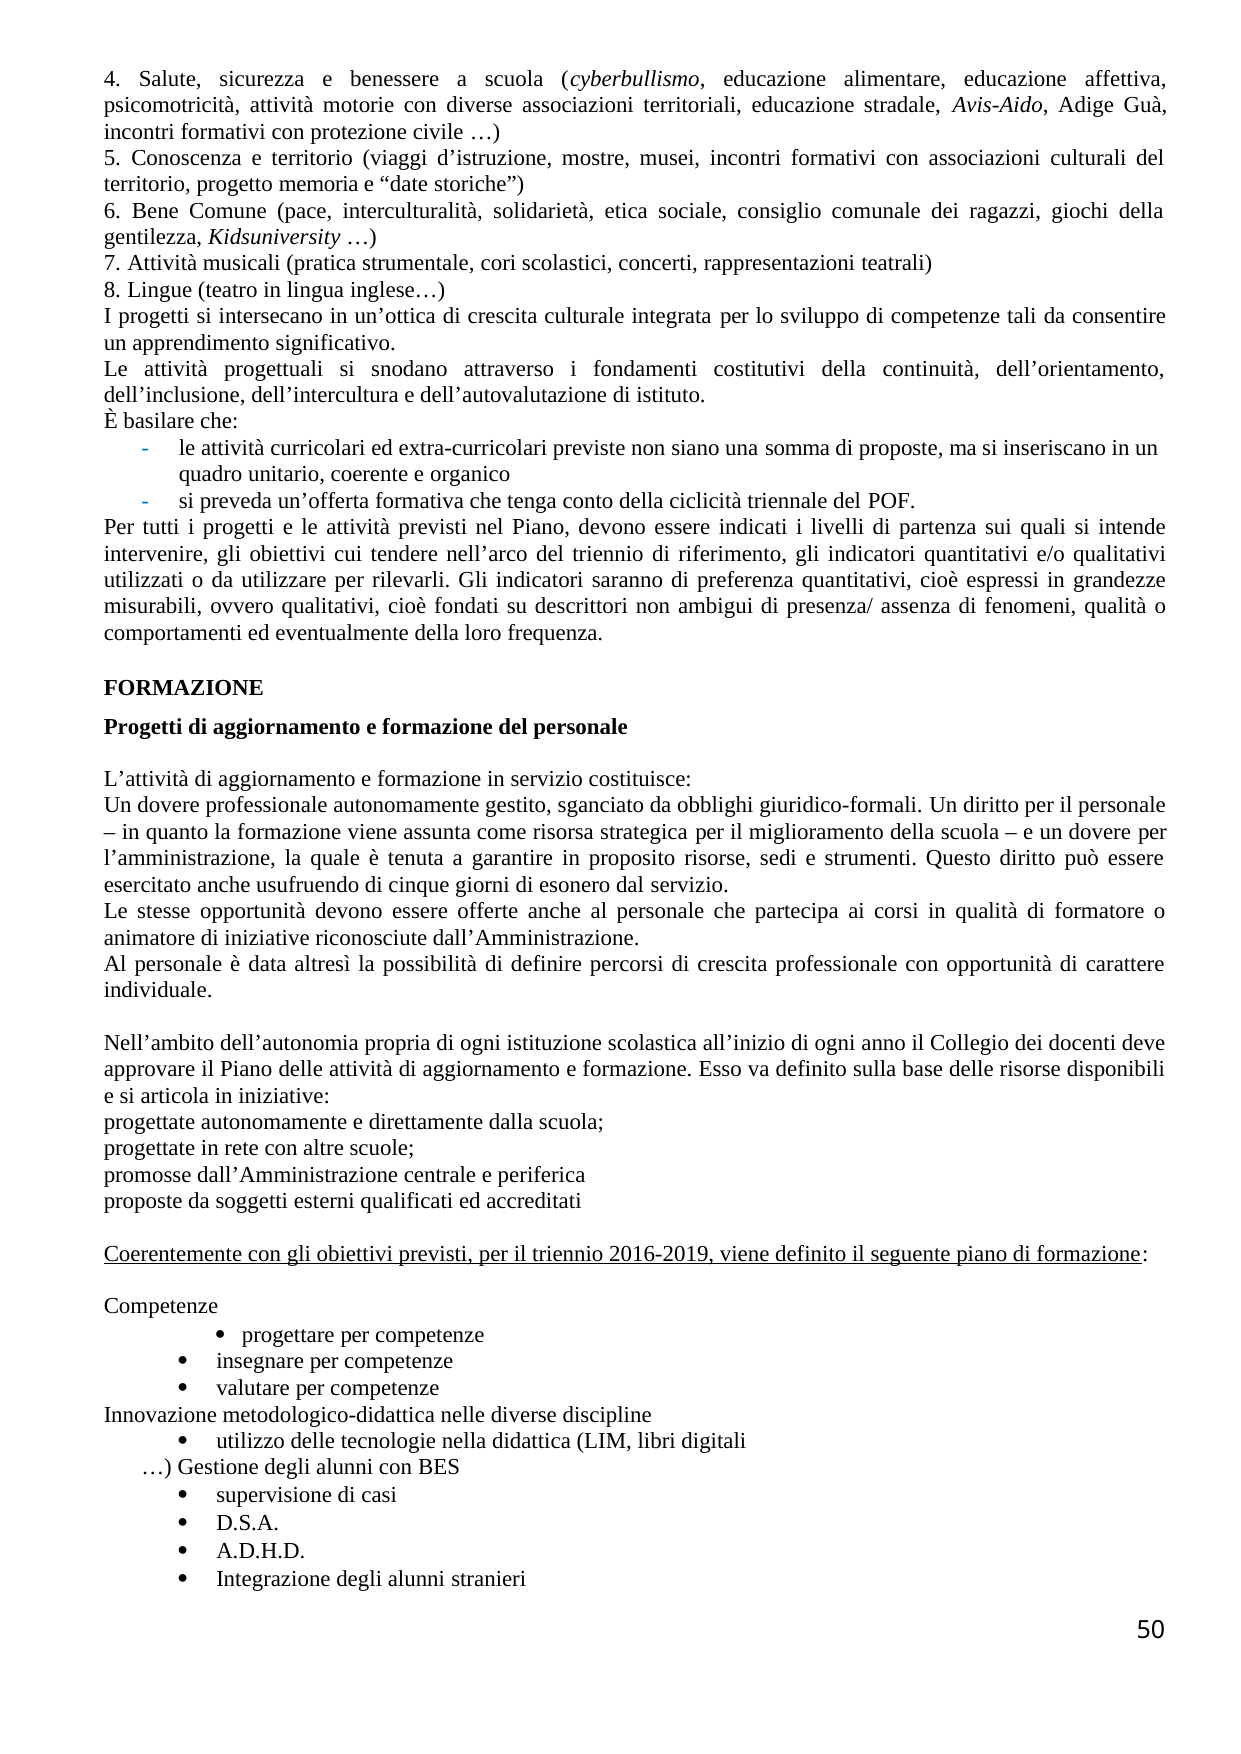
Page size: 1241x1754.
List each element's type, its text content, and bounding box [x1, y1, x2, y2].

list A.D.H.D. [178, 1536, 1180, 1564]
list si preveda un’offerta formativa che tenga conto della ciclicità triennale del POF. [141, 487, 1180, 513]
list Lingue (teatro in lingua inglese…) [103, 276, 1180, 302]
list Conoscenza e territorio (viaggi d’istruzione, mostre, musei, incontri formativi con associazioni culturali del territorio, progetto memoria e “date storiche”) [103, 145, 1167, 197]
list in quanto la formazione viene assunta come risorsa strategica per il miglioramento della scuola – e un dovere per l’amministrazione, la quale è tenuta a garantire in proposito risorse, sedi e strumenti. Questo diritto può essere esercitato anche usufruendo di cinque giorni di esonero dal servizio. [103, 818, 1166, 897]
list utilizzo delle tecnologie nella didattica (LIM, libri digitali …) Gestione degli alunni con BES [141, 1427, 783, 1480]
list progettare per competenze [178, 1324, 1180, 1346]
text promosse dall’Amministrazione centrale e periferica proposte da soggetti esterni qualificati ed accreditati [103, 1161, 631, 1214]
text Le stesse opportunità devono essere offerte anche al personale che partecipa ai corsi in qualità di formatore o animatore di iniziative riconosciute dall’Amministrazione. [103, 897, 1167, 950]
list D.S.A. [178, 1508, 1180, 1536]
text Un dovere professionale autonomamente gestito, sganciato da obblighi giuridico-formali. Un diritto per il personale [103, 792, 1180, 818]
list Bene Comune (pace, interculturalità, solidarietà, etica sociale, consiglio comunale dei ragazzi, giochi della gentilezza, Kidsuniversity …) [103, 197, 1166, 250]
text Coerentemente con gli obiettivi previsti, per il triennio 2016-2019, viene definito il seguente piano di formazione: Competenze [103, 1219, 1149, 1324]
text Progetti di aggiornamento e formazione del personale [103, 713, 1180, 739]
list Salute, sicurezza e benessere a scuola (cyberbullismo, educazione alimentare, educazione affettiva, psicomotricità, attività motorie con diverse associazioni territoriali, educazione stradale, Avis-Aido, Adige Guà, incontri formativi con protezione civile …) [103, 65, 1167, 144]
list Integrazione degli alunni stranieri [178, 1564, 1180, 1592]
list insegnare per competenze [178, 1346, 1180, 1374]
text Al personale è data altresì la possibilità di definire percorsi di crescita professionale con opportunità di carattere individuale. [103, 950, 1166, 1003]
text È basilare che: [103, 408, 1180, 434]
text L’attività di aggiornamento e formazione in servizio costituisce: [103, 766, 1180, 792]
text Innovazione metodologico-didattica nelle diverse discipline [103, 1401, 1180, 1427]
text Per tutti i progetti e le attività previsti nel Piano, devono essere indicati i livelli di partenza sui quali si intende intervenire, gli obiettivi cui tendere nell’arco del triennio di riferimento, gli indicatori quantitativi e/o qualitativi utilizzati o da utilizzare per rilevarli. Gli indicatori saranno di preferenza quantitativi, cioè espressi in grandezze misurabili, ovvero qualitativi, cioè fondati su descrittori non ambigui di presenza/ assenza di fenomeni, qualità o comportamenti ed eventualmente della loro frequenza. [103, 513, 1168, 645]
text Nell’ambito dell’autonomia propria di ogni istituzione scolastica all’inizio di ogni anno il Collegio dei docenti deve approvare il Piano delle attività di aggiornamento e formazione. Esso va definito sulla base delle risorse disponibili e si articola in iniziative: [103, 1029, 1167, 1108]
text progettate autonomamente e direttamente dalla scuola; progettate in rete con altre scuole; [103, 1109, 606, 1161]
list Attività musicali (pratica strumentale, cori scolastici, concerti, rappresentazioni teatrali) [103, 250, 1180, 276]
text I progetti si intersecano in un’ottica di crescita culturale integrata per lo sviluppo di competenze tali da consentire un apprendimento significativo. [103, 302, 1166, 355]
text Le attività progettuali si snodano attraverso i fondamenti costitutivi della continuità, dell’orientamento, dell’inclusione, dell’intercultura e dell’autovalutazione di istituto. [103, 355, 1167, 408]
list le attività curricolari ed extra-curricolari previste non siano una somma di proposte, ma si inseriscano in un quadro unitario, coerente e organico [141, 434, 1167, 487]
subtitle FORMAZIONE [103, 674, 1180, 701]
list supervisione di casi [178, 1480, 1180, 1508]
list valutare per competenze [178, 1374, 1180, 1401]
